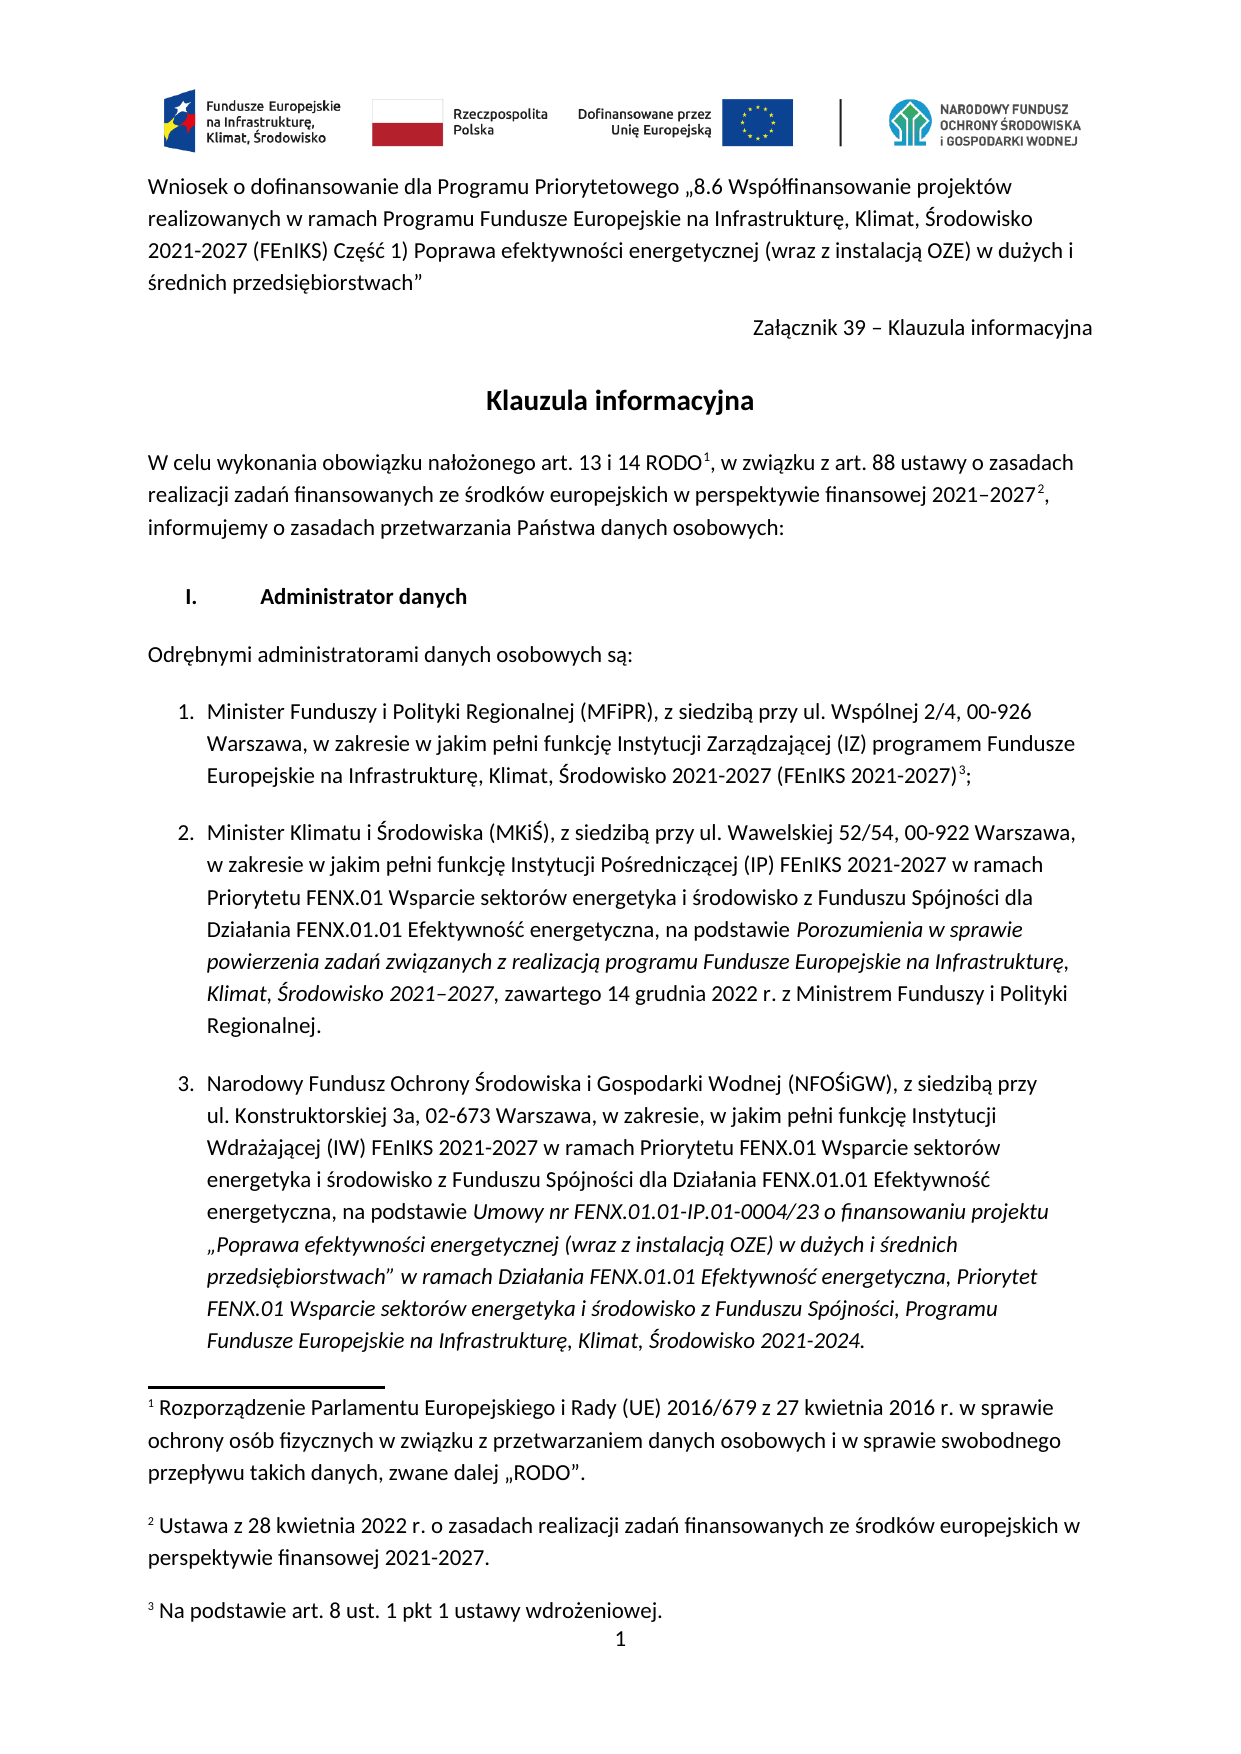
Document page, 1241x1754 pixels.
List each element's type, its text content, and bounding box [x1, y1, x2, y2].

list Minister Funduszy i Polityki Regionalnej (MFiPR), z siedzibą przy ul. Wspólnej 2/4, 00-926 Warszawa, w zakresie w jakim pełni funkcję Instytucji Zarządzającej (IZ) programem Fundusze Europejskie na Infrastrukturę, Klimat, Środowisko 2021-2027 (FEnIKS 2021-2027); [177, 697, 1093, 789]
picture [147, 73, 1093, 168]
text W celu wykonania obowiązku nałożonego art. 13 i 14 RODO, w związku z art. 88 ustawy o zasadach realizacji zadań finansowanych ze środków europejskich w perspektywie finansowej 2021–2027, informujemy o zasadach przetwarzania Państwa danych osobowych: [148, 448, 1093, 541]
text Odrębnymi administratorami danych osobowych są: [148, 640, 1093, 668]
subtitle Klauzula informacyjna [148, 382, 1093, 418]
list Narodowy Fundusz Ochrony Środowiska i Gospodarki Wodnej (NFOŚiGW), z siedzibą przy ul. Konstruktorskiej 3a, 02-673 Warszawa, w zakresie, w jakim pełni funkcję Instytucji Wdrażającej (IW) FEnIKS 2021-2027 w ramach Priorytetu FENX.01 Wsparcie sektorów energetyka i środowisko z Funduszu Spójności dla Działania FENX.01.01 Efektywność energetyczna, na podstawie Umowy nr FENX.01.01-IP.01-0004/23 o finansowaniu projektu „Poprawa efektywności energetycznej (wraz z instalacją OZE) w dużych i średnich przedsiębiorstwach” w ramach Działania FENX.01.01 Efektywność energetyczna, Priorytet FENX.01 Wsparcie sektorów energetyka i środowisko z Funduszu Spójności, Programu Fundusze Europejskie na Infrastrukturę, Klimat, Środowisko 2021-2024. [177, 1069, 1093, 1354]
list Minister Klimatu i Środowiska (MKiŚ), z siedzibą przy ul. Wawelskiej 52/54, 00-922 Warszawa, w zakresie w jakim pełni funkcję Instytucji Pośredniczącej (IP) FEnIKS 2021-2027 w ramach Priorytetu FENX.01 Wsparcie sektorów energetyka i środowisko z Funduszu Spójności dla Działania FENX.01.01 Efektywność energetyczna, na podstawie Porozumienia w sprawie powierzenia zadań związanych z realizacją programu Fundusze Europejskie na Infrastrukturę, Klimat, Środowisko 2021–2027, zawartego 14 grudnia 2022 r. z Ministrem Funduszy i Polityki Regionalnej. [177, 818, 1093, 1039]
list Administrator danych [185, 582, 1093, 611]
